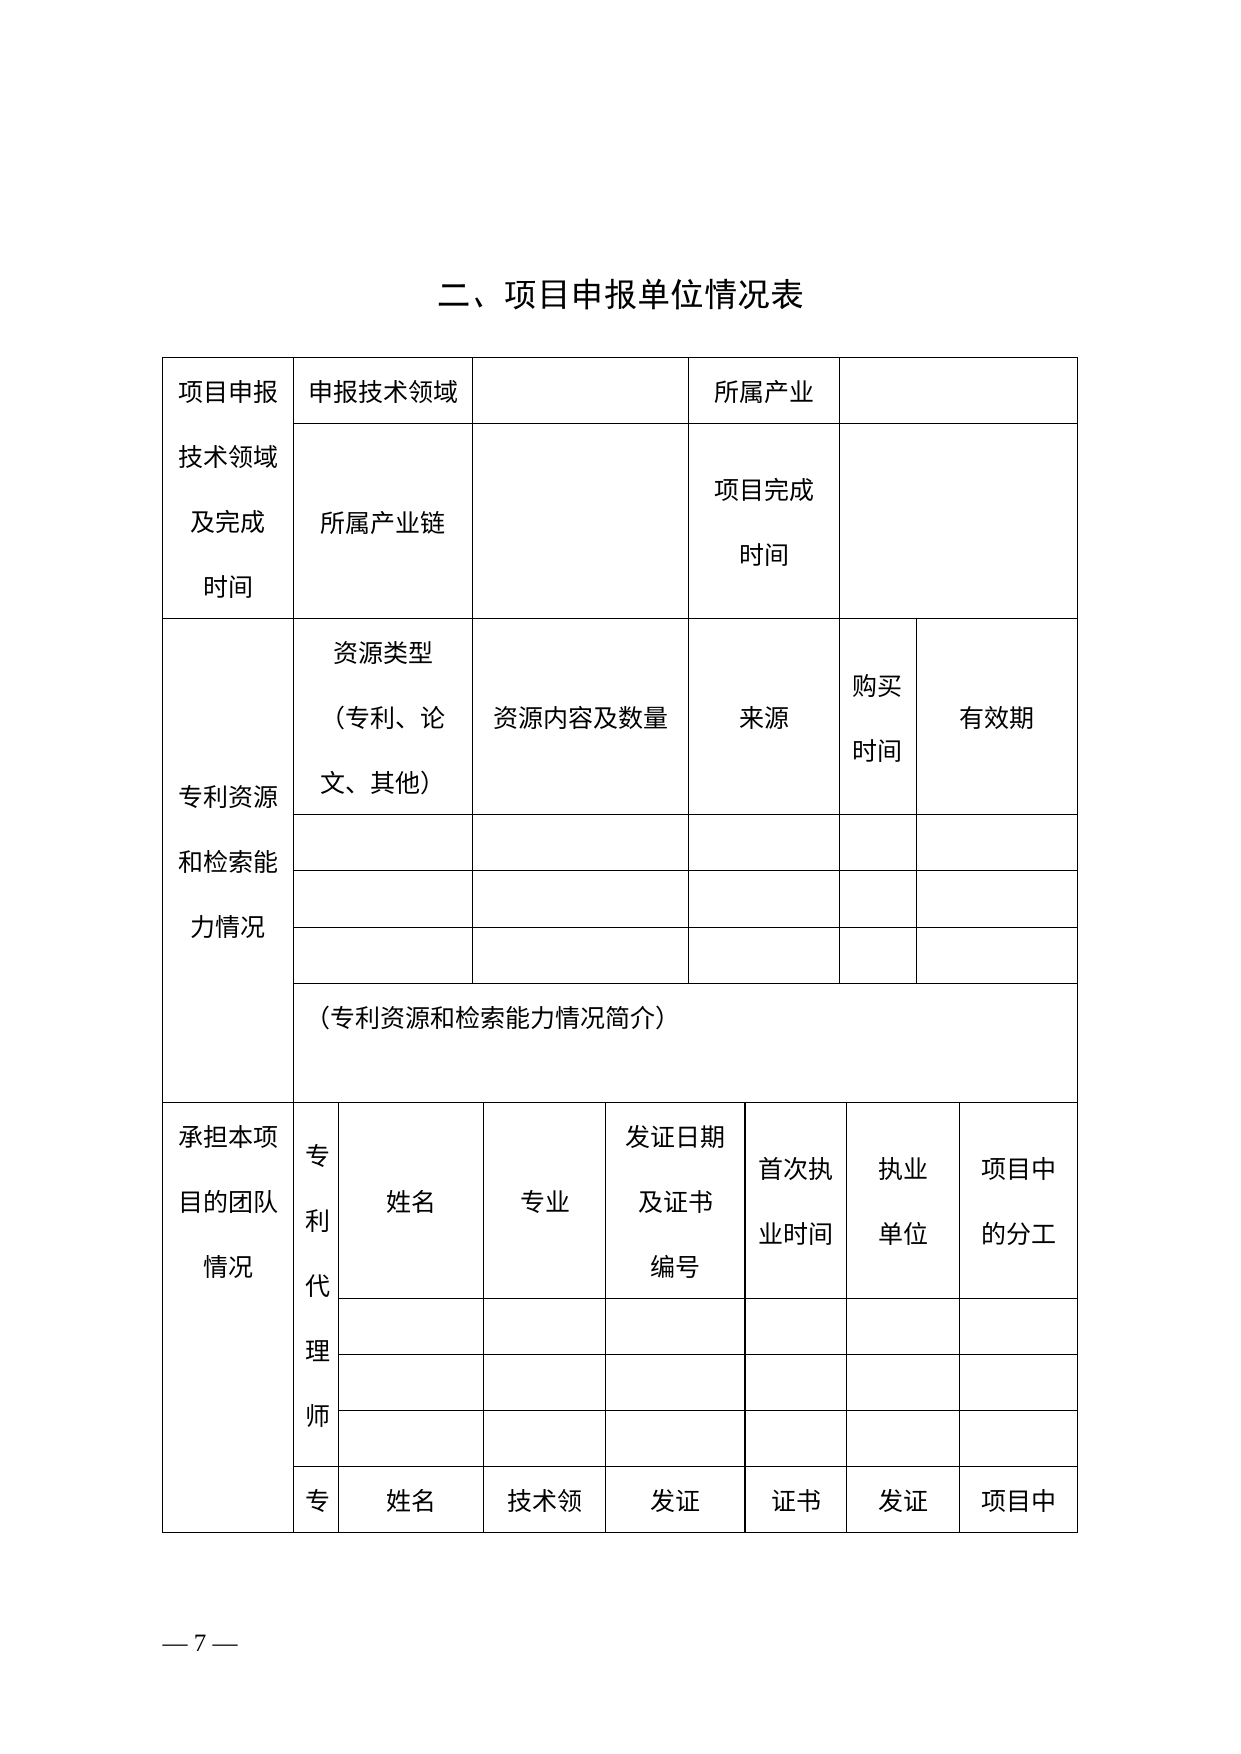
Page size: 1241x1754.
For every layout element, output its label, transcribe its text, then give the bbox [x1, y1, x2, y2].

table_header 所属产业 [689, 358, 839, 423]
table_cell 有效期 [917, 619, 1077, 814]
table_cell 发证 时间 [606, 1467, 744, 1532]
table_cell 专利代理师 [294, 1103, 338, 1466]
table_cell [840, 928, 916, 983]
table_cell 专利资源和检索能力情况 [163, 619, 293, 1102]
table_cell [847, 1355, 959, 1410]
table_cell 资源类型 （专利、论文、其他） [294, 619, 472, 814]
table_cell 专业技术专家 [294, 1467, 338, 1532]
table_cell [606, 1355, 744, 1410]
table_cell [339, 1299, 483, 1354]
table_cell [746, 1355, 846, 1410]
table_cell [484, 1299, 605, 1354]
table_cell [294, 928, 472, 983]
table_cell [840, 424, 1077, 618]
table_cell 姓名 [339, 1467, 483, 1532]
table_cell [917, 815, 1077, 870]
table_cell 项目完成 时间 [689, 424, 839, 618]
table_header 申报技术领域 [294, 358, 472, 423]
table_cell [689, 815, 839, 870]
table_header [840, 358, 1077, 423]
table_cell [847, 1411, 959, 1466]
table_cell [606, 1299, 744, 1354]
table_cell [689, 871, 839, 927]
table_cell 资源内容及数量 [473, 619, 688, 814]
table_cell 项目中 的分工 [960, 1103, 1077, 1298]
table_cell 执业 单位 [847, 1103, 959, 1298]
table_cell [473, 871, 688, 927]
table_cell 项目中 的分工 [960, 1467, 1077, 1532]
table_cell 姓名 [339, 1103, 483, 1298]
table_cell [840, 815, 916, 870]
table_cell [606, 1411, 744, 1466]
table_cell [840, 871, 916, 927]
table_cell 所属产业链 [294, 424, 472, 618]
table_cell [339, 1355, 483, 1410]
table_cell 承担本项目的团队情况 [163, 1103, 293, 1532]
table_cell [473, 928, 688, 983]
table_header [473, 358, 688, 423]
table_cell [917, 928, 1077, 983]
table_cell [294, 871, 472, 927]
table_cell [960, 1355, 1077, 1410]
table_cell [484, 1411, 605, 1466]
table_cell （专利资源和检索能力情况简介） [294, 984, 1077, 1102]
table_cell [746, 1411, 846, 1466]
table_cell 首次执业时间 [746, 1103, 846, 1298]
table_cell 购买 时间 [840, 619, 916, 814]
table_cell [746, 1299, 846, 1354]
table_cell [473, 424, 688, 618]
table_cell [960, 1411, 1077, 1466]
table_cell [847, 1299, 959, 1354]
table_cell 来源 [689, 619, 839, 814]
table_cell 技术领域及 职称 [484, 1467, 605, 1532]
table_cell [339, 1411, 483, 1466]
table_cell [917, 871, 1077, 927]
table_cell [689, 928, 839, 983]
table_cell 发证 机关 [847, 1467, 959, 1532]
table_cell [960, 1299, 1077, 1354]
table_cell [473, 815, 688, 870]
table_cell 发证日期及证书 编号 [606, 1103, 744, 1298]
table_header 项目申报技术领域及完成 时间 [163, 358, 293, 618]
table_cell 证书 编号 [746, 1467, 846, 1532]
table_cell [484, 1355, 605, 1410]
text 二、项目申报单位情况表 [162, 259, 1078, 324]
table_cell 专业 [484, 1103, 605, 1298]
table_cell [294, 815, 472, 870]
